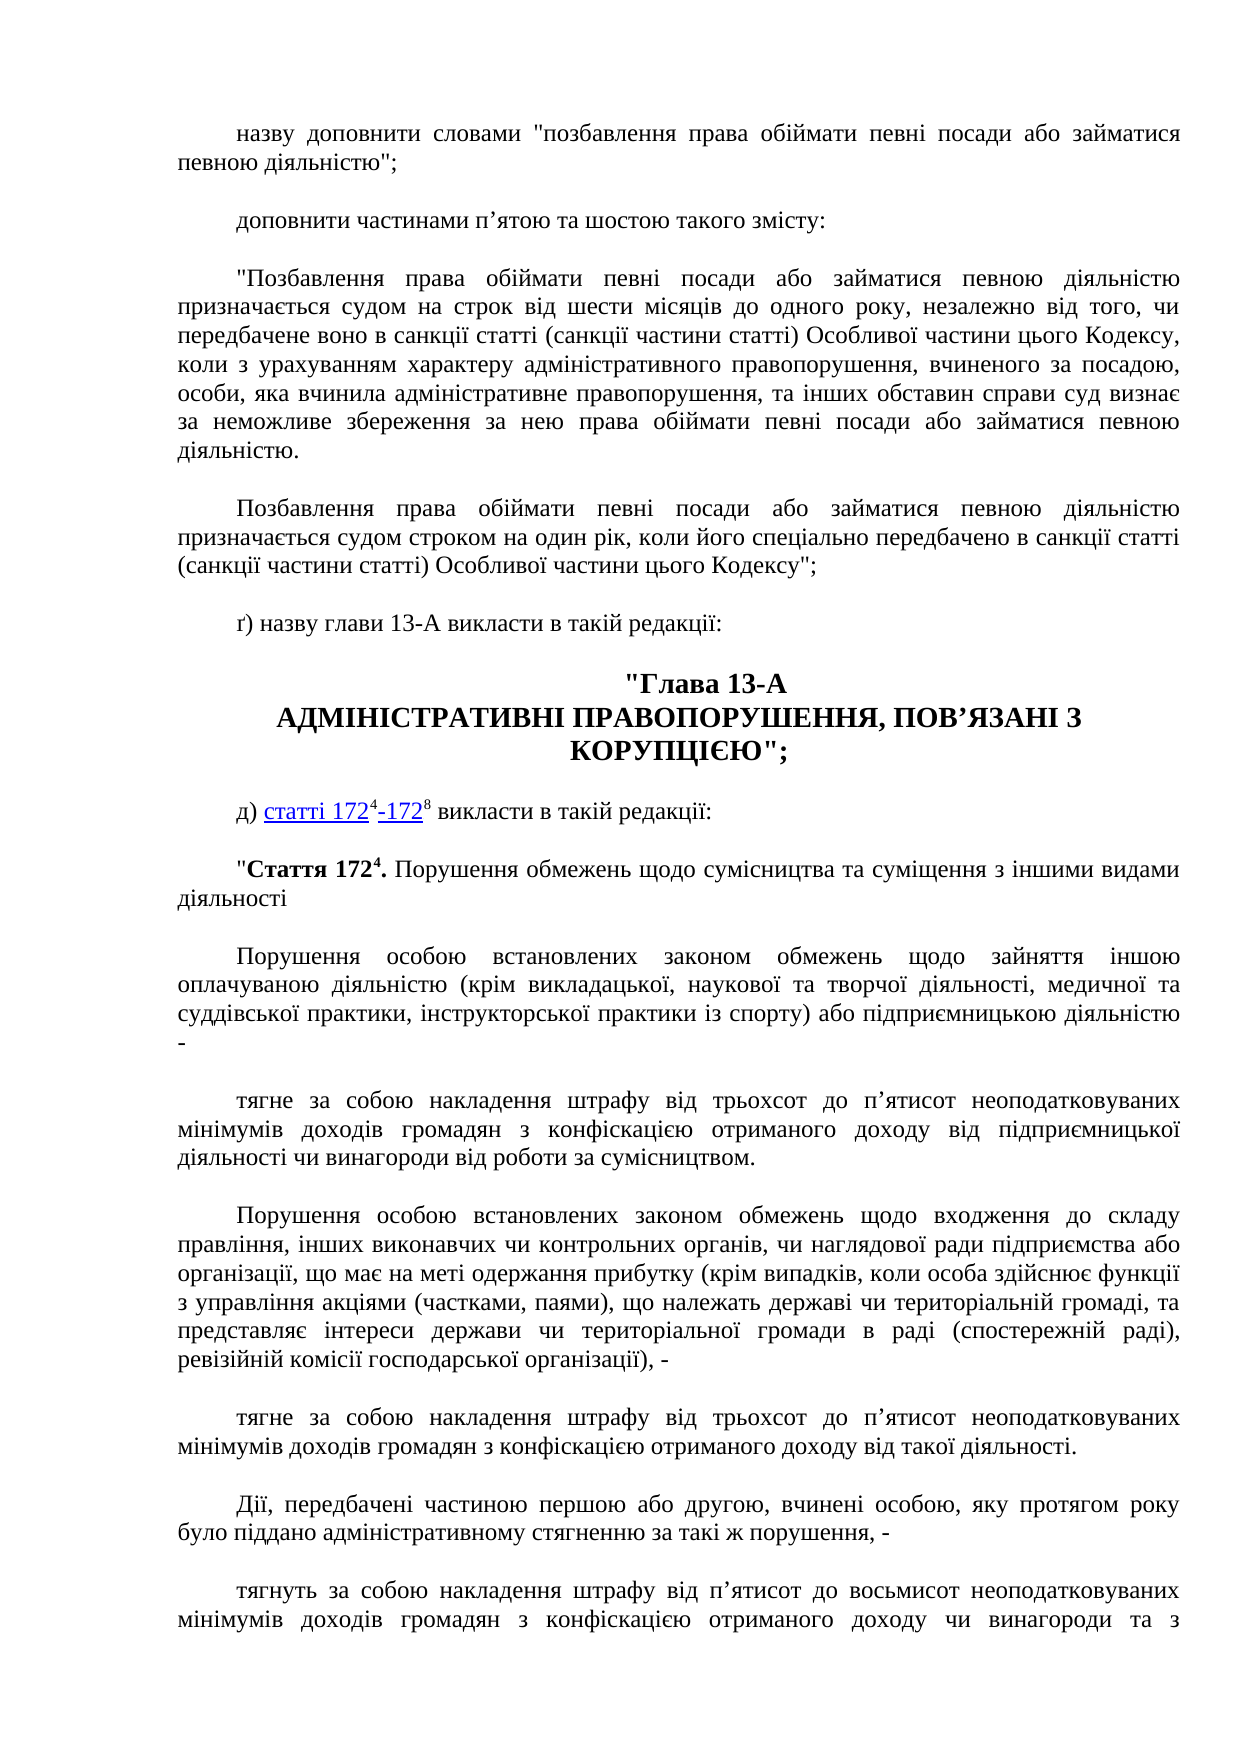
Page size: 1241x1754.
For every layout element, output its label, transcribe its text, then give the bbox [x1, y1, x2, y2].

text "Глава 13-А АДМІНІСТРАТИВНІ ПРАВОПОРУШЕННЯ, ПОВ’ЯЗАНІ З КОРУПЦІЄЮ"; [177, 666, 1181, 767]
text "Позбавлення права обіймати певні посади або займатися певною діяльністю призначається судом на строк від шести місяців до одного року, незалежно від того, чи передбачене воно в санкції статті (санкції частини статті) Особливої частини цього Кодексу, коли з урахуванням характеру адміністративного правопорушення, вчиненого за посадою, особи, яка вчинила адміністративне правопорушення, та інших обставин справи суд визнає за неможливе збереження за нею права обіймати певні посади або займатися певною діяльністю. [177, 263, 1181, 464]
text назву доповнити словами "позбавлення права обіймати певні посади або займатися певною діяльністю"; [177, 118, 1181, 176]
text Позбавлення права обіймати певні посади або займатися певною діяльністю призначається судом строком на один рік, коли його спеціально передбачено в санкції статті (санкції частини статті) Особливої частини цього Кодексу"; [177, 493, 1181, 579]
text ґ) назву глави 13-А викласти в такій редакції: [177, 608, 1181, 637]
text Порушення особою встановлених законом обмежень щодо входження до складу правління, інших виконавчих чи контрольних органів, чи наглядової ради підприємства або організації, що має на меті одержання прибутку (крім випадків, коли особа здійснює функції з управління акціями (частками, паями), що належать державі чи територіальній громаді, та представляє інтереси держави чи територіальної громади в раді (спостережній раді), ревізійній комісії господарської організації), - [177, 1200, 1181, 1373]
text доповнити частинами п’ятою та шостою такого змісту: [177, 205, 1181, 233]
text тягне за собою накладення штрафу від трьохсот до п’ятисот неоподатковуваних мінімумів доходів громадян з конфіскацією отриманого доходу від підприємницької діяльності чи винагороди від роботи за сумісництвом. [177, 1085, 1181, 1171]
text Порушення особою встановлених законом обмежень щодо зайняття іншою оплачуваною діяльністю (крім викладацької, наукової та творчої діяльності, медичної та суддівської практики, інструкторської практики із спорту) або підприємницькою діяльністю - [177, 941, 1181, 1056]
text д) статті 172-4-172-8 викласти в такій редакції: [177, 796, 1181, 825]
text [177, 1575, 1181, 1633]
text Дії, передбачені частиною першою або другою, вчинені особою, яку протягом року було піддано адміністративному стягненню за такі ж порушення, - [177, 1489, 1181, 1546]
text "Стаття 172-4. Порушення обмежень щодо сумісництва та суміщення з іншими видами діяльності [177, 854, 1181, 912]
text тягне за собою накладення штрафу від трьохсот до п’ятисот неоподатковуваних мінімумів доходів громадян з конфіскацією отриманого доходу від такої діяльності. [177, 1402, 1181, 1459]
